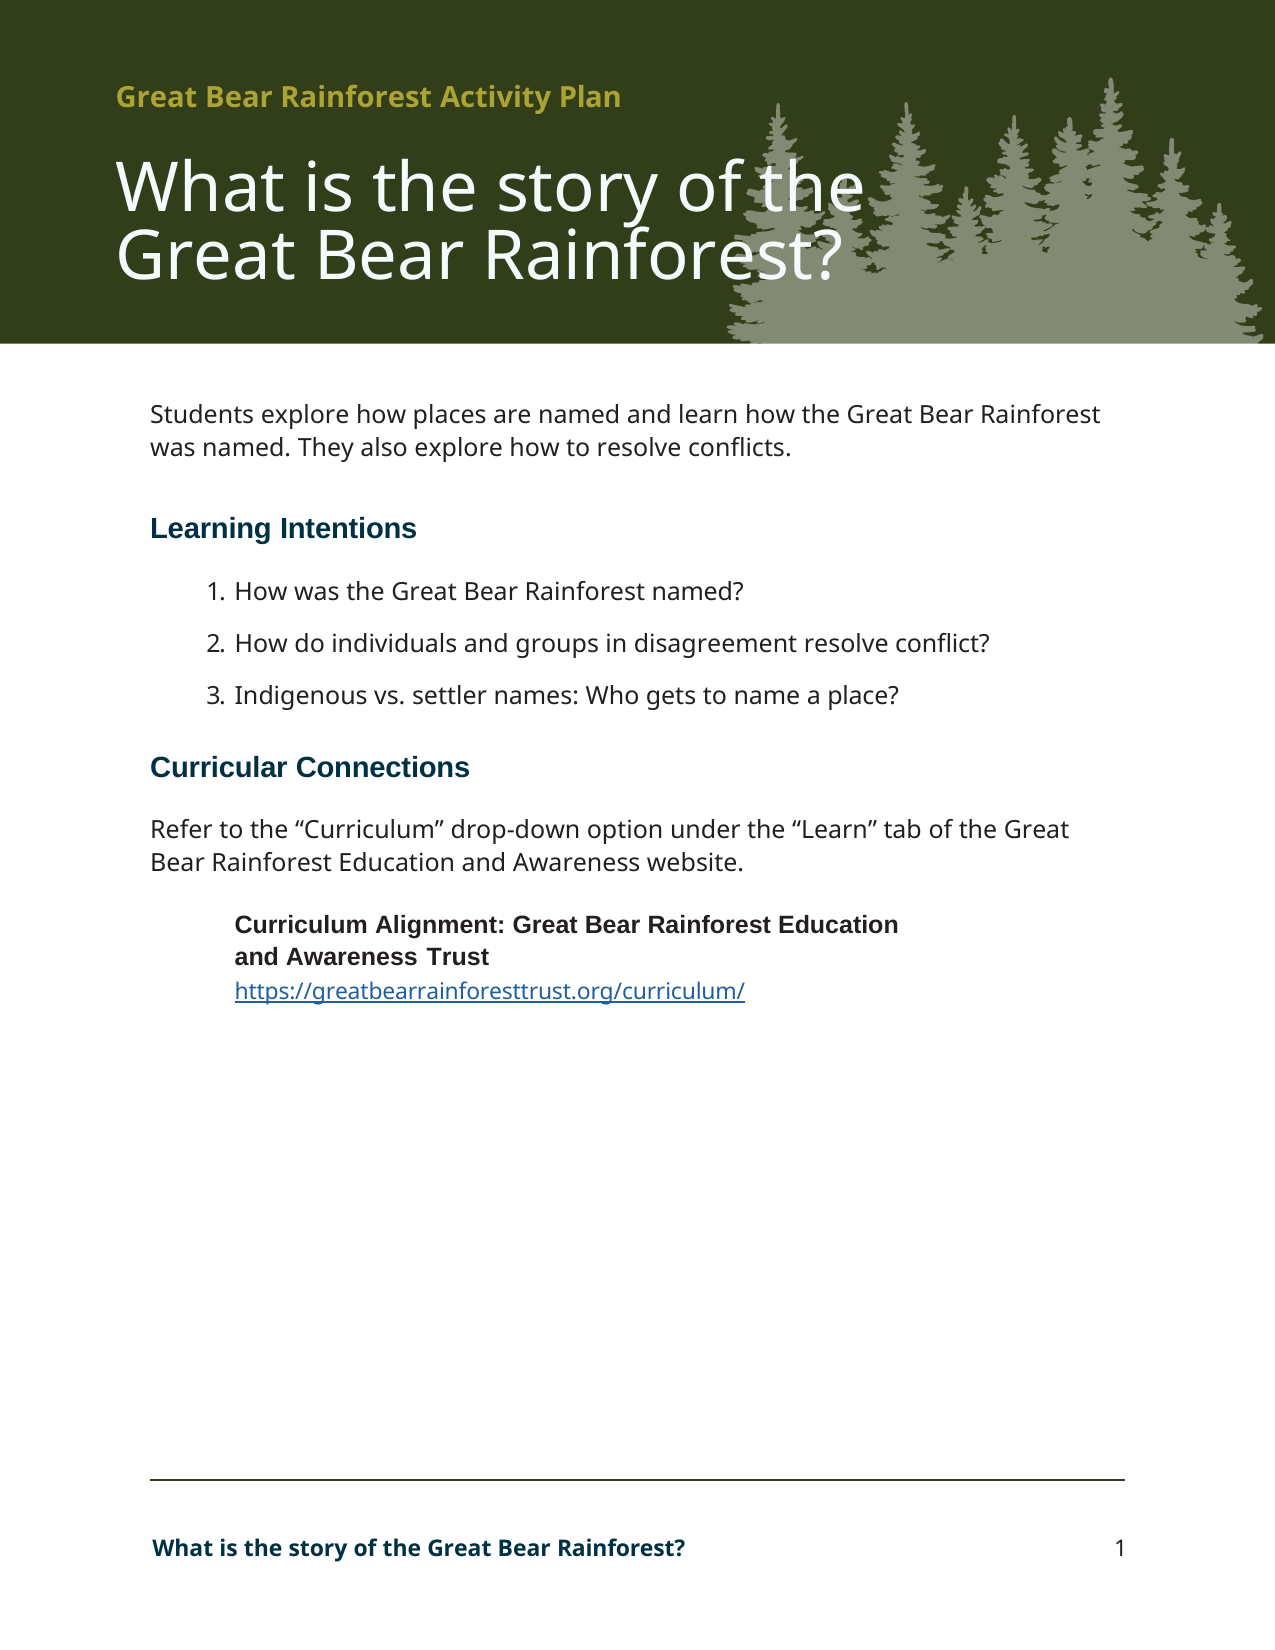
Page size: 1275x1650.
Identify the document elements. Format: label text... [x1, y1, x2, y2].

list How was the Great Bear Rainforest named? [206, 573, 1275, 607]
subtitle Learning Intentions [150, 511, 1275, 544]
list Indigenous vs. settler names: Who gets to name a place? [206, 677, 1275, 711]
text Refer to the “Curriculum” drop-down option under the “Learn” tab of the Great Bear Rainforest Education and Awareness website. [150, 812, 1130, 879]
text Curriculum Alignment: Great Bear Rainforest Education and Awareness Trust https://greatbearrainforesttrust.org/curriculum/ [234, 910, 950, 1006]
subtitle Curricular Connections [150, 750, 1275, 783]
picture [721, 71, 1274, 352]
text Students explore how places are named and learn how the Great Bear Rainforest was named. They also explore how to resolve conflicts. [150, 397, 1130, 463]
picture [727, 246, 746, 257]
list How do individuals and groups in disagreement resolve conflict? [206, 625, 1275, 659]
